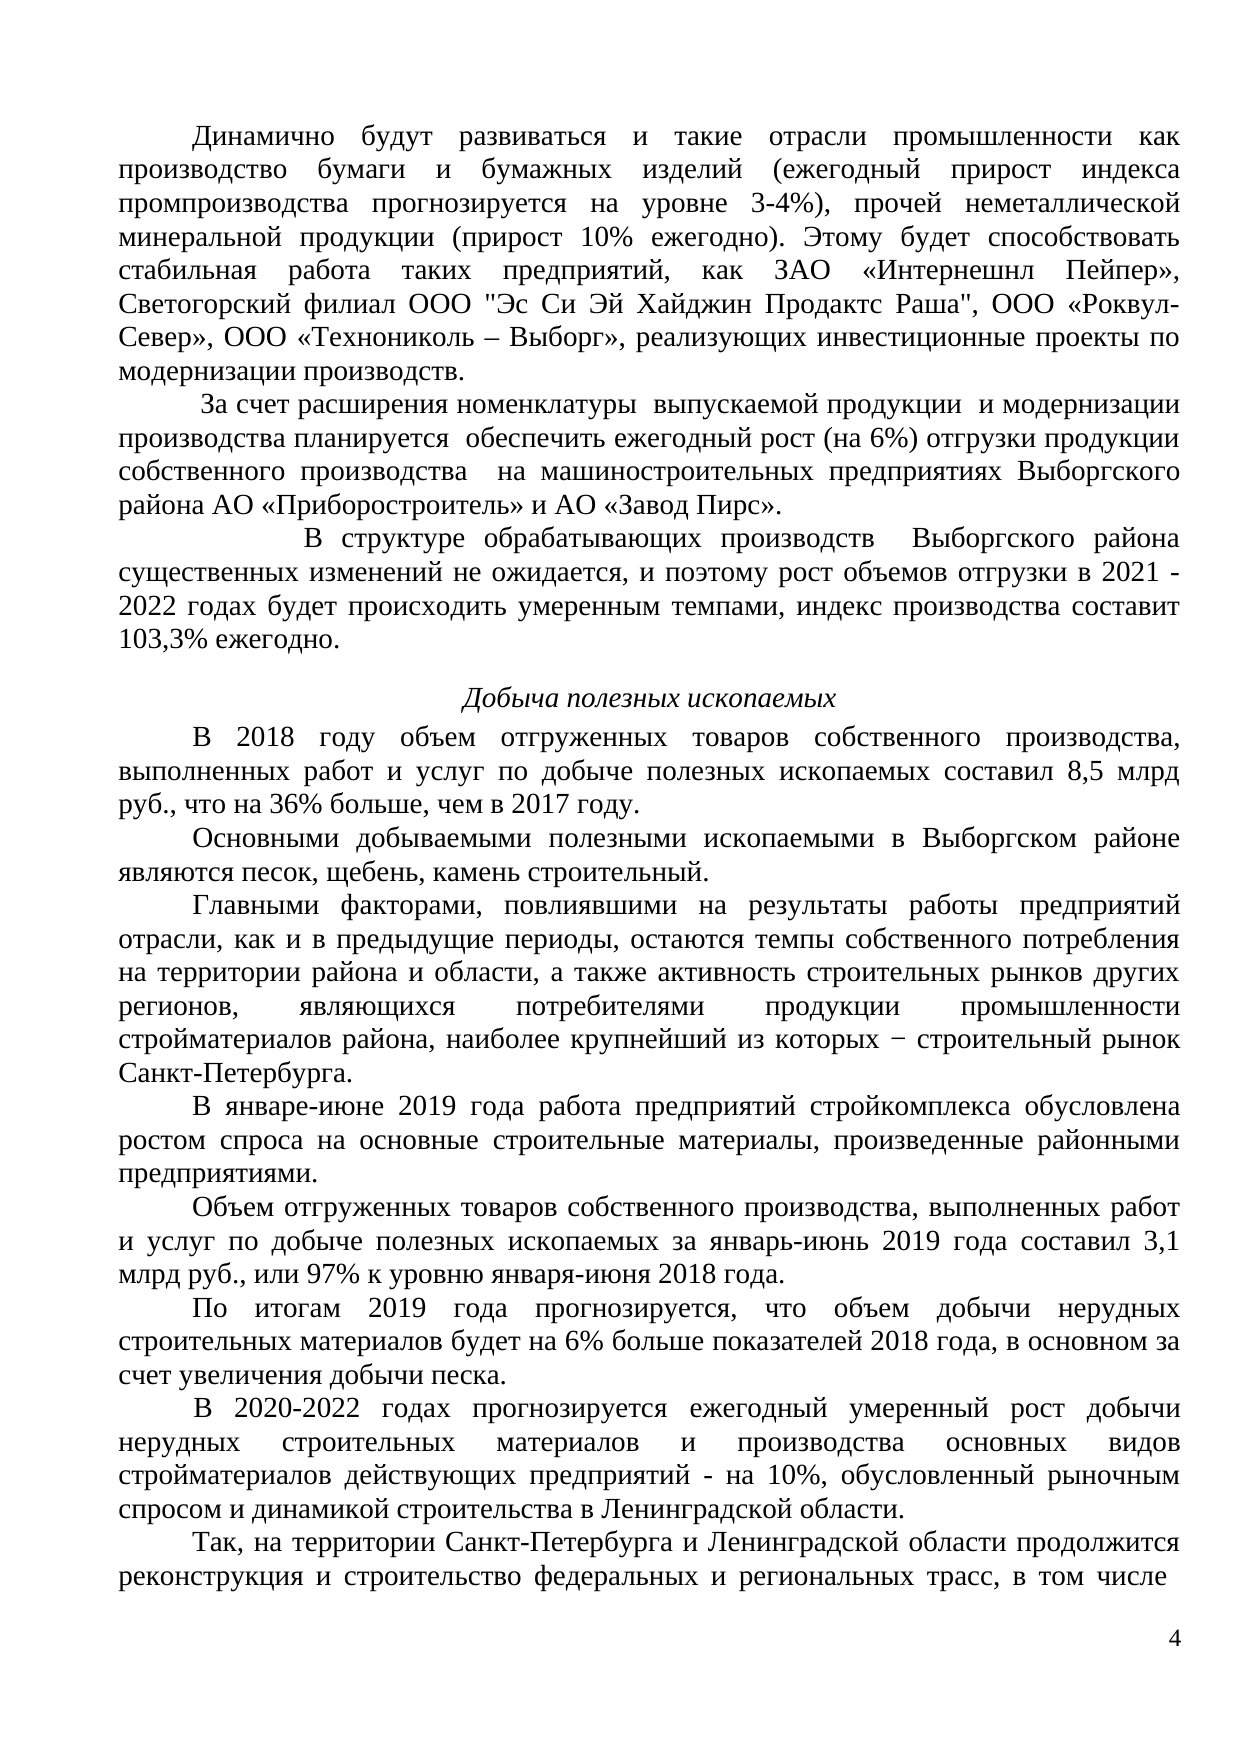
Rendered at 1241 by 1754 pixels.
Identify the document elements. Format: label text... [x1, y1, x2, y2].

text В 2018 году объем отгруженных товаров собственного производства, выполненных работ и услуг по добыче полезных ископаемых составил 8,5 млрд руб., что на 36% больше, чем в 2017 году. [118, 719, 1181, 820]
text По итогам 2019 года прогнозируется, что объем добычи нерудных строительных материалов будет на 6% больше показателей 2018 года, в основном за счет увеличения добычи песка. [118, 1290, 1181, 1390]
text Объем отгруженных товаров собственного производства, выполненных работ и услуг по добыче полезных ископаемых за январь-июнь 2019 года составил 3,1 млрд руб., или 97% к уровню января-июня 2018 года. [118, 1189, 1181, 1290]
text Главными факторами, повлиявшими на результаты работы предприятий отрасли, как и в предыдущие периоды, остаются темпы собственного потребления на территории района и области, а также активность строительных рынков других регионов, являющихся потребителями продукции промышленности стройматериалов района, наиболее крупнейший из которых − строительный рынок Санкт-Петербурга. [118, 887, 1181, 1088]
text Основными добываемыми полезными ископаемыми в Выборгском районе являются песок, щебень, камень строительный. [118, 820, 1181, 887]
text В январе-июне 2019 года работа предприятий стройкомплекса обусловлена ростом спроса на основные строительные материалы, произведенные районными предприятиями. [118, 1088, 1181, 1189]
text За счет расширения номенклатуры выпускаемой продукции и модернизации производства планируется обеспечить ежегодный рост (на 6%) отгрузки продукции собственного производства на машиностроительных предприятиях Выборгского района АО «Приборостроитель» и АО «Завод Пирс». [118, 386, 1181, 521]
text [118, 1524, 1181, 1592]
text Динамично будут развиваться и такие отрасли промышленности как производство бумаги и бумажных изделий (ежегодный прирост индекса промпроизводства прогнозируется на уровне 3-4%), прочей неметаллической минеральной продукции (прирост 10% ежегодно). Этому будет способствовать стабильная работа таких предприятий, как ЗАО «Интернешнл Пейпер», Светогорский филиал ООО "Эс Си Эй Хайджин Продактс Раша", ООО «Роквул-Север», ООО «Технониколь – Выборг», реализующих инвестиционные проекты по модернизации производств. [118, 118, 1181, 386]
text В 2020-2022 годах прогнозируется ежегодный умеренный рост добычи нерудных строительных материалов и производства основных видов стройматериалов действующих предприятий - на 10%, обусловленный рыночным спросом и динамикой строительства в Ленинградской области. [118, 1390, 1181, 1524]
text В структуре обрабатывающих производств Выборгского района существенных изменений не ожидается, и поэтому рост объемов отгрузки в 2021 -2022 годах будет происходить умеренным темпами, индекс производства составит 103,3% ежегодно. [118, 521, 1181, 655]
subtitle Добыча полезных ископаемых [118, 680, 1181, 713]
